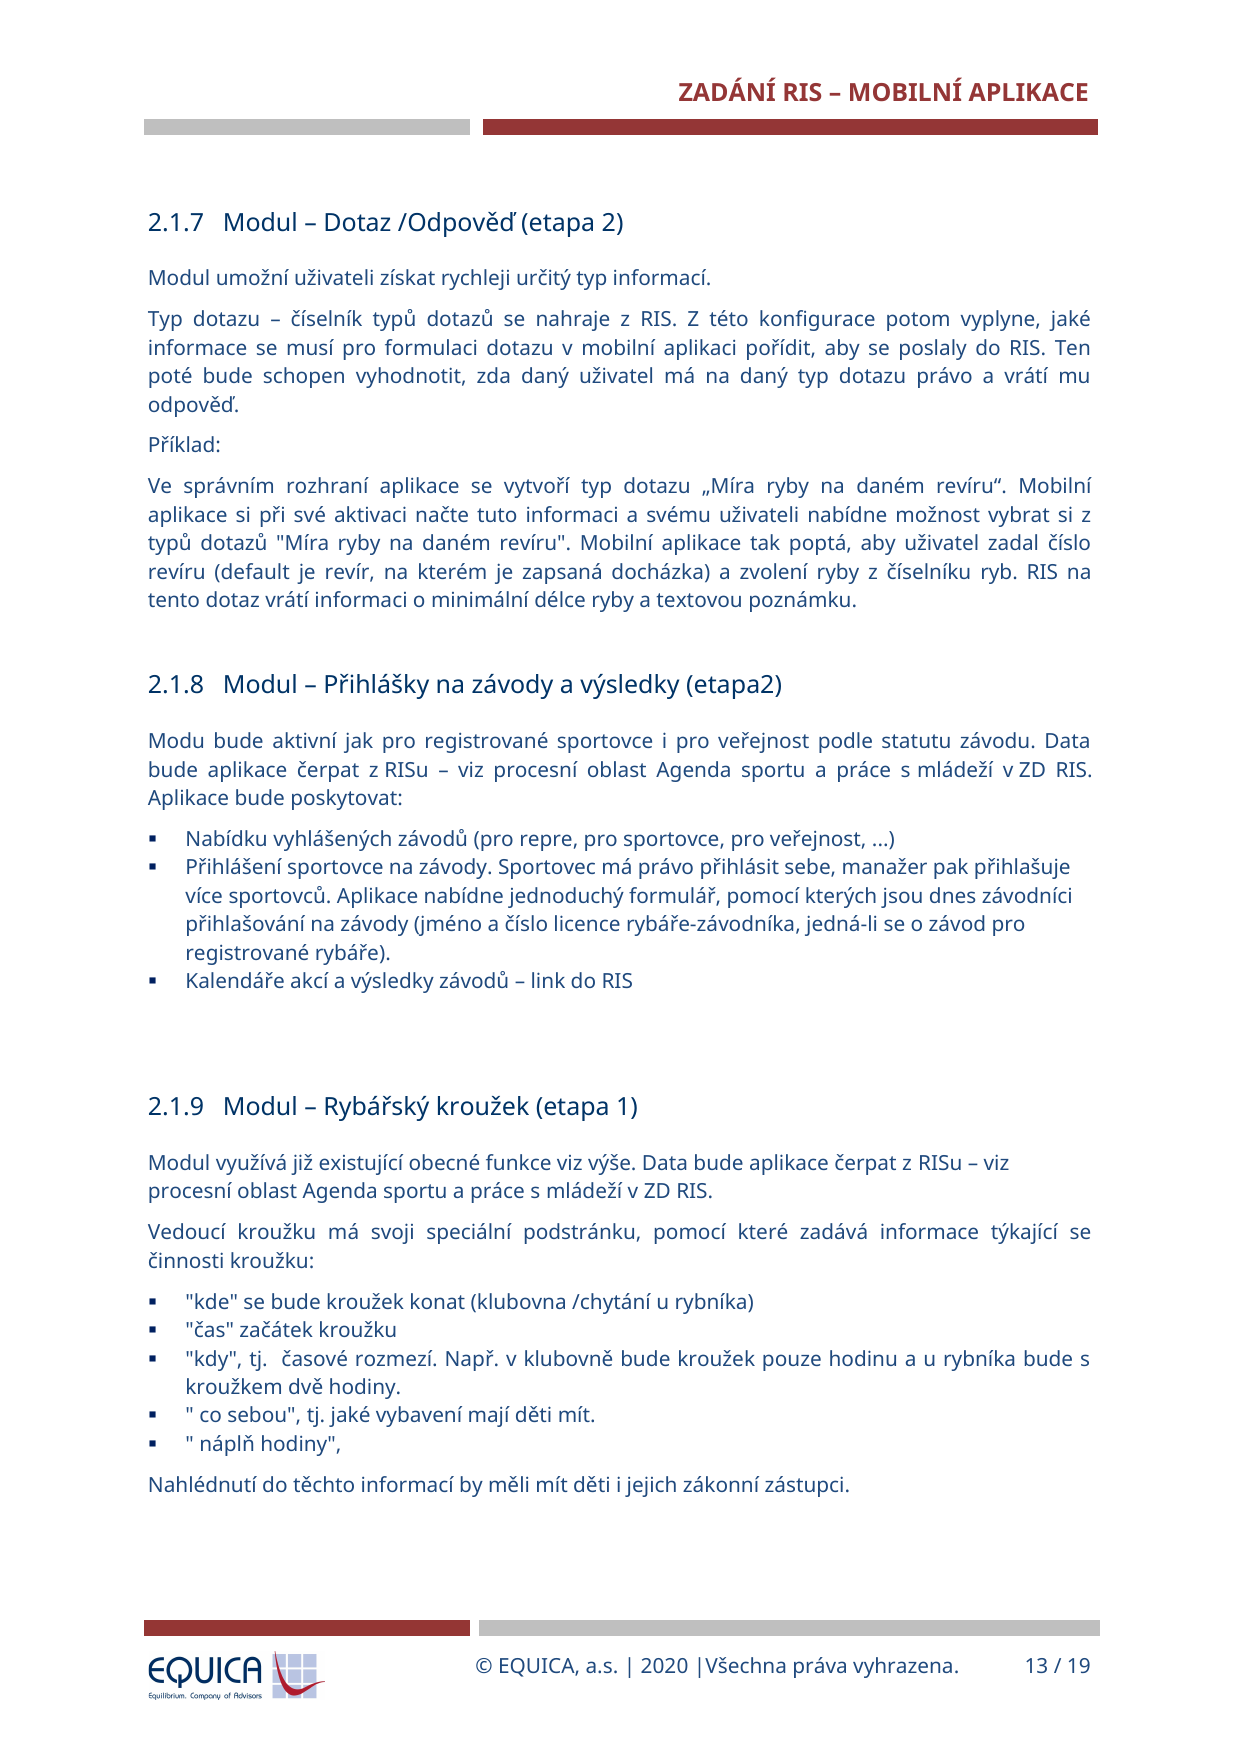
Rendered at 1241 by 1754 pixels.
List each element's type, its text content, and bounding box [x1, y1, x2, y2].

subtitle Modul – Rybářský kroužek (etapa 1) [148, 1089, 1092, 1123]
text Nahlédnutí do těchto informací by měli mít děti i jejich zákonní zástupci. [148, 1470, 1092, 1498]
list Kalendáře akcí a výsledky závodů – link do RIS [148, 966, 1092, 995]
text Modu bude aktivní jak pro registrované sportovce i pro veřejnost podle statutu závodu. Data bude aplikace čerpat z RISu – viz procesní oblast Agenda sportu a práce s mládeží v ZD RIS. Aplikace bude poskytovat: [148, 726, 1092, 812]
list "kde" se bude kroužek konat (klubovna /chytání u rybníka) [148, 1287, 1092, 1315]
subtitle Modul – Přihlášky na závody a výsledky (etapa2) [148, 667, 1092, 701]
list "čas" začátek kroužku [148, 1315, 1092, 1344]
subtitle Modul – Dotaz /Odpověď (etapa 2) [148, 204, 1092, 238]
list " náplň hodiny", [148, 1429, 1092, 1457]
list " co sebou", tj. jaké vybavení mají děti mít. [148, 1401, 1092, 1429]
list Nabídku vyhlášených závodů (pro repre, pro sportovce, pro veřejnost, ...) [148, 824, 1092, 852]
text Vedoucí kroužku má svoji speciální podstránku, pomocí které zadává informace týkající se činnosti kroužku: [148, 1217, 1092, 1274]
list "kdy", tj. časové rozmezí. Např. v klubovně bude kroužek pouze hodinu a u rybníka bude s kroužkem dvě hodiny. [148, 1344, 1092, 1401]
text Příklad: [148, 431, 1092, 459]
picture [148, 1651, 325, 1700]
text Modul umožní uživateli získat rychleji určitý typ informací. [148, 263, 1092, 292]
text Ve správním rozhraní aplikace se vytvoří typ dotazu „Míra ryby na daném revíru“. Mobilní aplikace si při své aktivaci načte tuto informaci a svému uživateli nabídne možnost vybrat si z typů dotazů "Míra ryby na daném revíru". Mobilní aplikace tak poptá, aby uživatel zadal číslo revíru (default je revír, na kterém je zapsaná docházka) a zvolení ryby z číselníku ryb. RIS na tento dotaz vrátí informaci o minimální délce ryby a textovou poznámku. [148, 472, 1092, 614]
list Přihlášení sportovce na závody. Sportovec má právo přihlásit sebe, manažer pak přihlašuje více sportovců. Aplikace nabídne jednoduchý formulář, pomocí kterých jsou dnes závodníci přihlašování na závody (jméno a číslo licence rybáře-závodníka, jedná-li se o závod pro registrované rybáře). [148, 852, 1092, 966]
text Modul využívá již existující obecné funkce viz výše. Data bude aplikace čerpat z RISu – viz procesní oblast Agenda sportu a práce s mládeží v ZD RIS. [148, 1148, 1092, 1205]
text Typ dotazu – číselník typů dotazů se nahraje z RIS. Z této konfigurace potom vyplyne, jaké informace se musí pro formulaci dotazu v mobilní aplikaci pořídit, aby se poslaly do RIS. Ten poté bude schopen vyhodnotit, zda daný uživatel má na daný typ dotazu právo a vrátí mu odpověď. [148, 304, 1092, 418]
